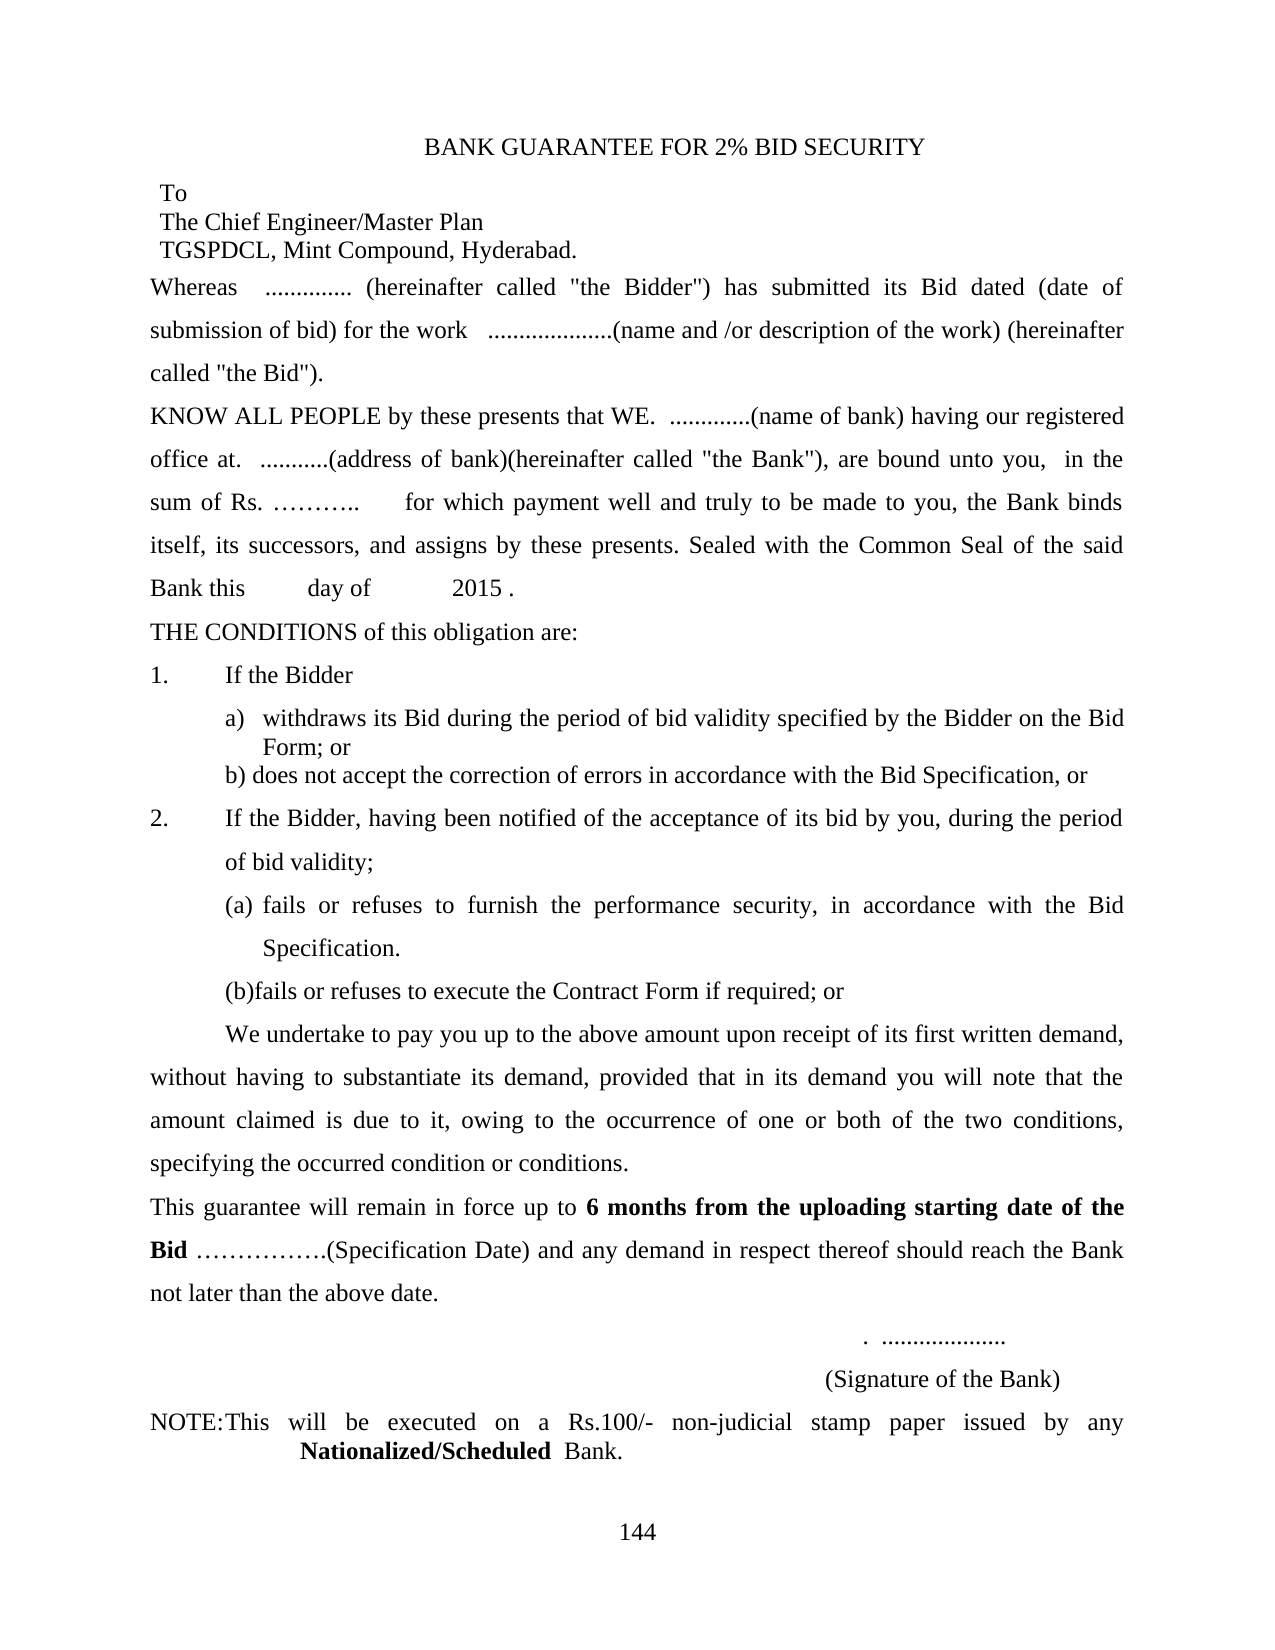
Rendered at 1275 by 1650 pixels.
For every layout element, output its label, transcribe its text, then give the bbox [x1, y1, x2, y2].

text This guarantee will remain in force up to 6 months from the uploading starting date of the Bid …………….(Specification Date) and any demand in respect thereof should reach the Bank not later than the above date. [150, 1192, 1125, 1307]
text NOTE: This will be executed on a Rs.100/- non-judicial stamp paper issued by any Nationalized/Scheduled Bank. [150, 1407, 1125, 1465]
text To [159, 178, 1125, 207]
text 1. If the Bidder [150, 660, 1125, 688]
text (a) fails or refuses to furnish the performance security, in accordance with the Bid Specification. [150, 890, 1125, 962]
text (b)fails or refuses to execute the Contract Form if required; or [150, 976, 1125, 1005]
text KNOW ALL PEOPLE by these presents that WE. .............(name of bank) having our registered office at. ...........(address of bank)(hereinafter called "the Bank"), are bound unto you, in the sum of Rs. ……….. for which payment well and truly to be made to you, the Bank binds itself, its successors, and assigns by these presents. Sealed with the Common Seal of the said Bank this day of 2015 . [150, 401, 1125, 602]
text (Signature of the Bank) [150, 1364, 1125, 1393]
text TGSPDCL, Mint Compound, Hyderabad. [159, 236, 1125, 264]
text We undertake to pay you up to the above amount upon receipt of its first written demand, without having to substantiate its demand, provided that in its demand you will note that the amount claimed is due to it, owing to the occurrence of one or both of the two conditions, specifying the occurred condition or conditions. [150, 1019, 1125, 1177]
text The Chief Engineer/Master Plan [159, 207, 1125, 236]
text . .................... [150, 1321, 1125, 1350]
text Whereas .............. (hereinafter called "the Bidder") has submitted its Bid dated (date of submission of bid) for the work ....................(name and /or description of the work) (hereinafter called "the Bid"). [150, 272, 1125, 387]
text b) does not accept the correction of errors in accordance with the Bid Specification, or [150, 760, 1125, 789]
text 2. If the Bidder, having been notified of the acceptance of its bid by you, during the period of bid validity; [150, 803, 1125, 875]
text BANK GUARANTEE FOR 2% BID SECURITY [225, 132, 1125, 161]
text a) withdraws its Bid during the period of bid validity specified by the Bidder on the Bid Form; or [225, 703, 1125, 760]
text THE CONDITIONS of this obligation are: [150, 617, 1125, 645]
